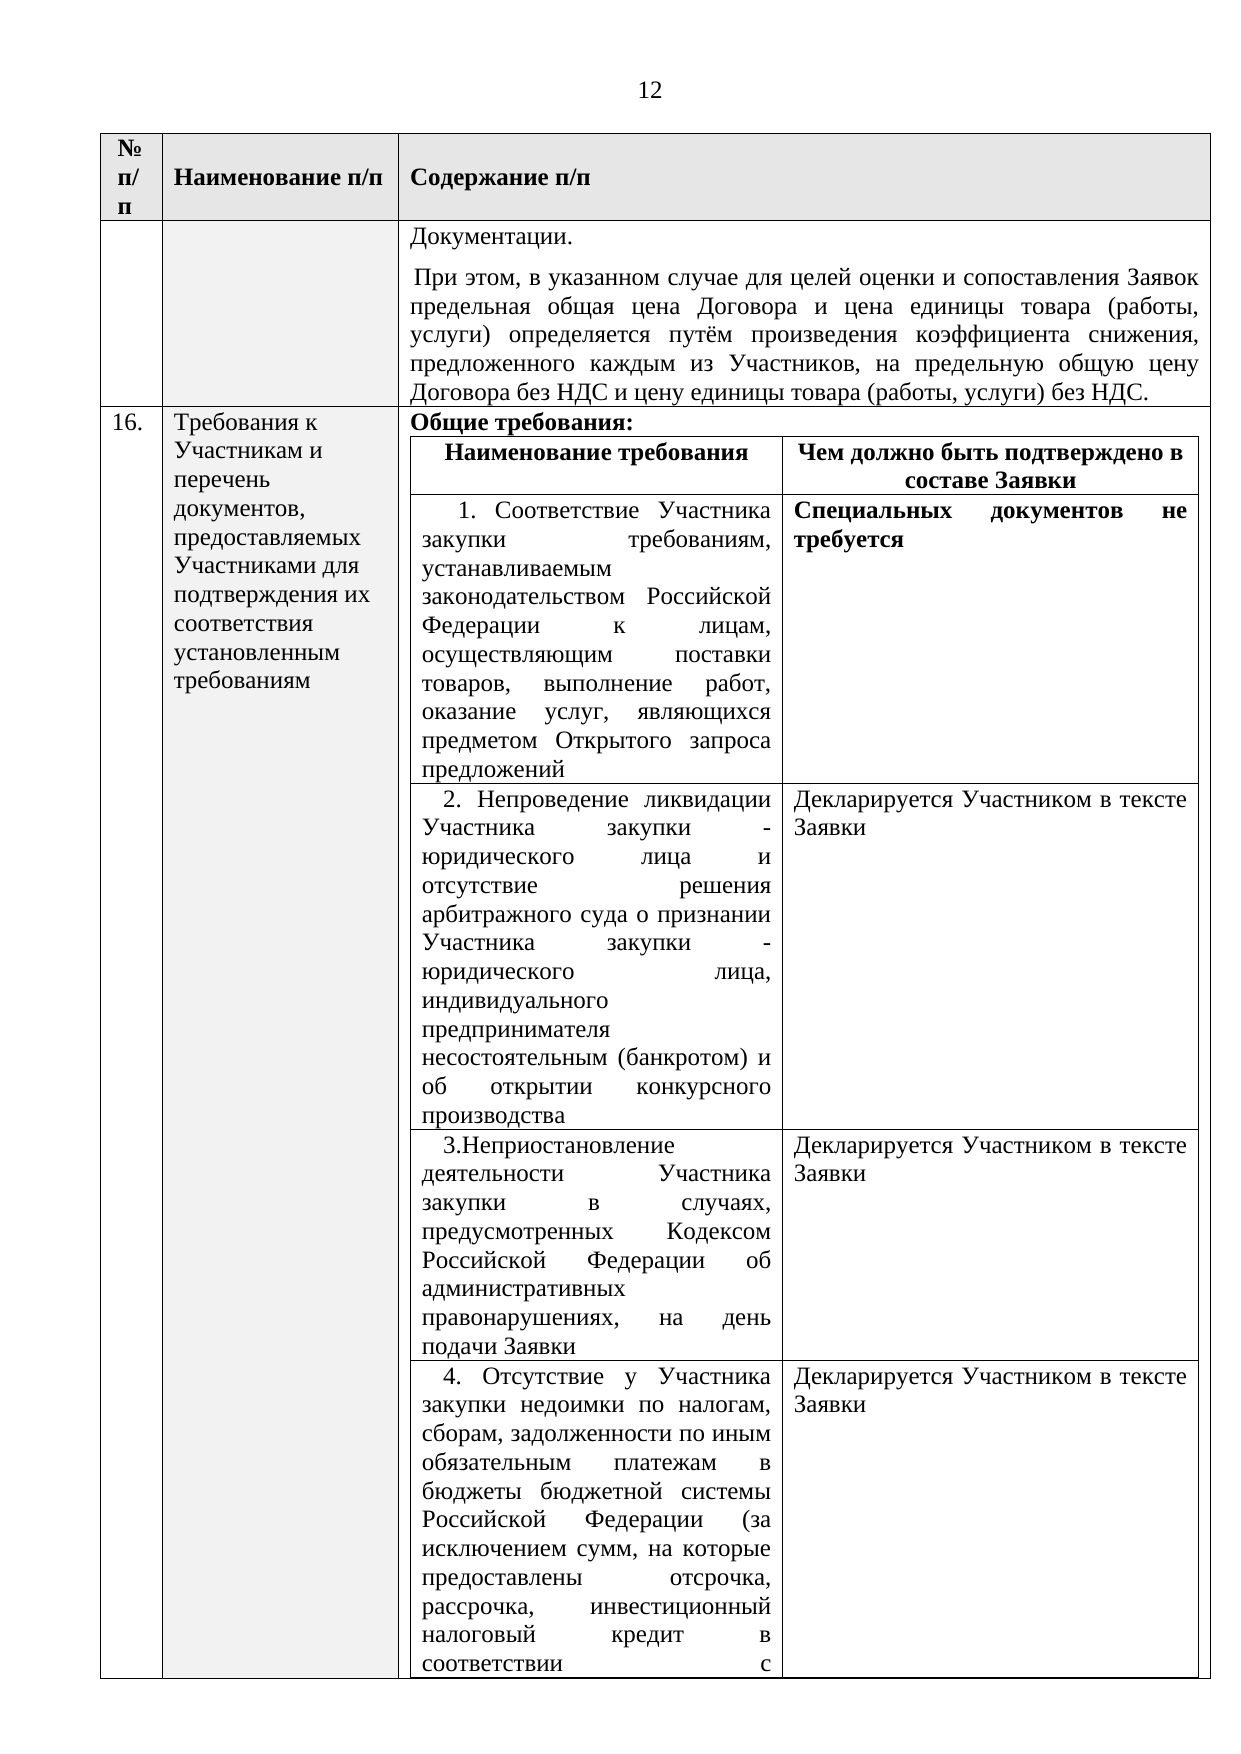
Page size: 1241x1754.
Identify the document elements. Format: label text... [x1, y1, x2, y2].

table_header Наименование п/п [163, 134, 398, 220]
table_cell [101, 221, 162, 406]
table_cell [399, 221, 1210, 406]
table_cell [101, 407, 162, 1678]
table_header Содержание п/п [399, 134, 1210, 220]
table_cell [163, 221, 398, 406]
table_header № п/п [101, 134, 162, 220]
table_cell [163, 407, 398, 1678]
